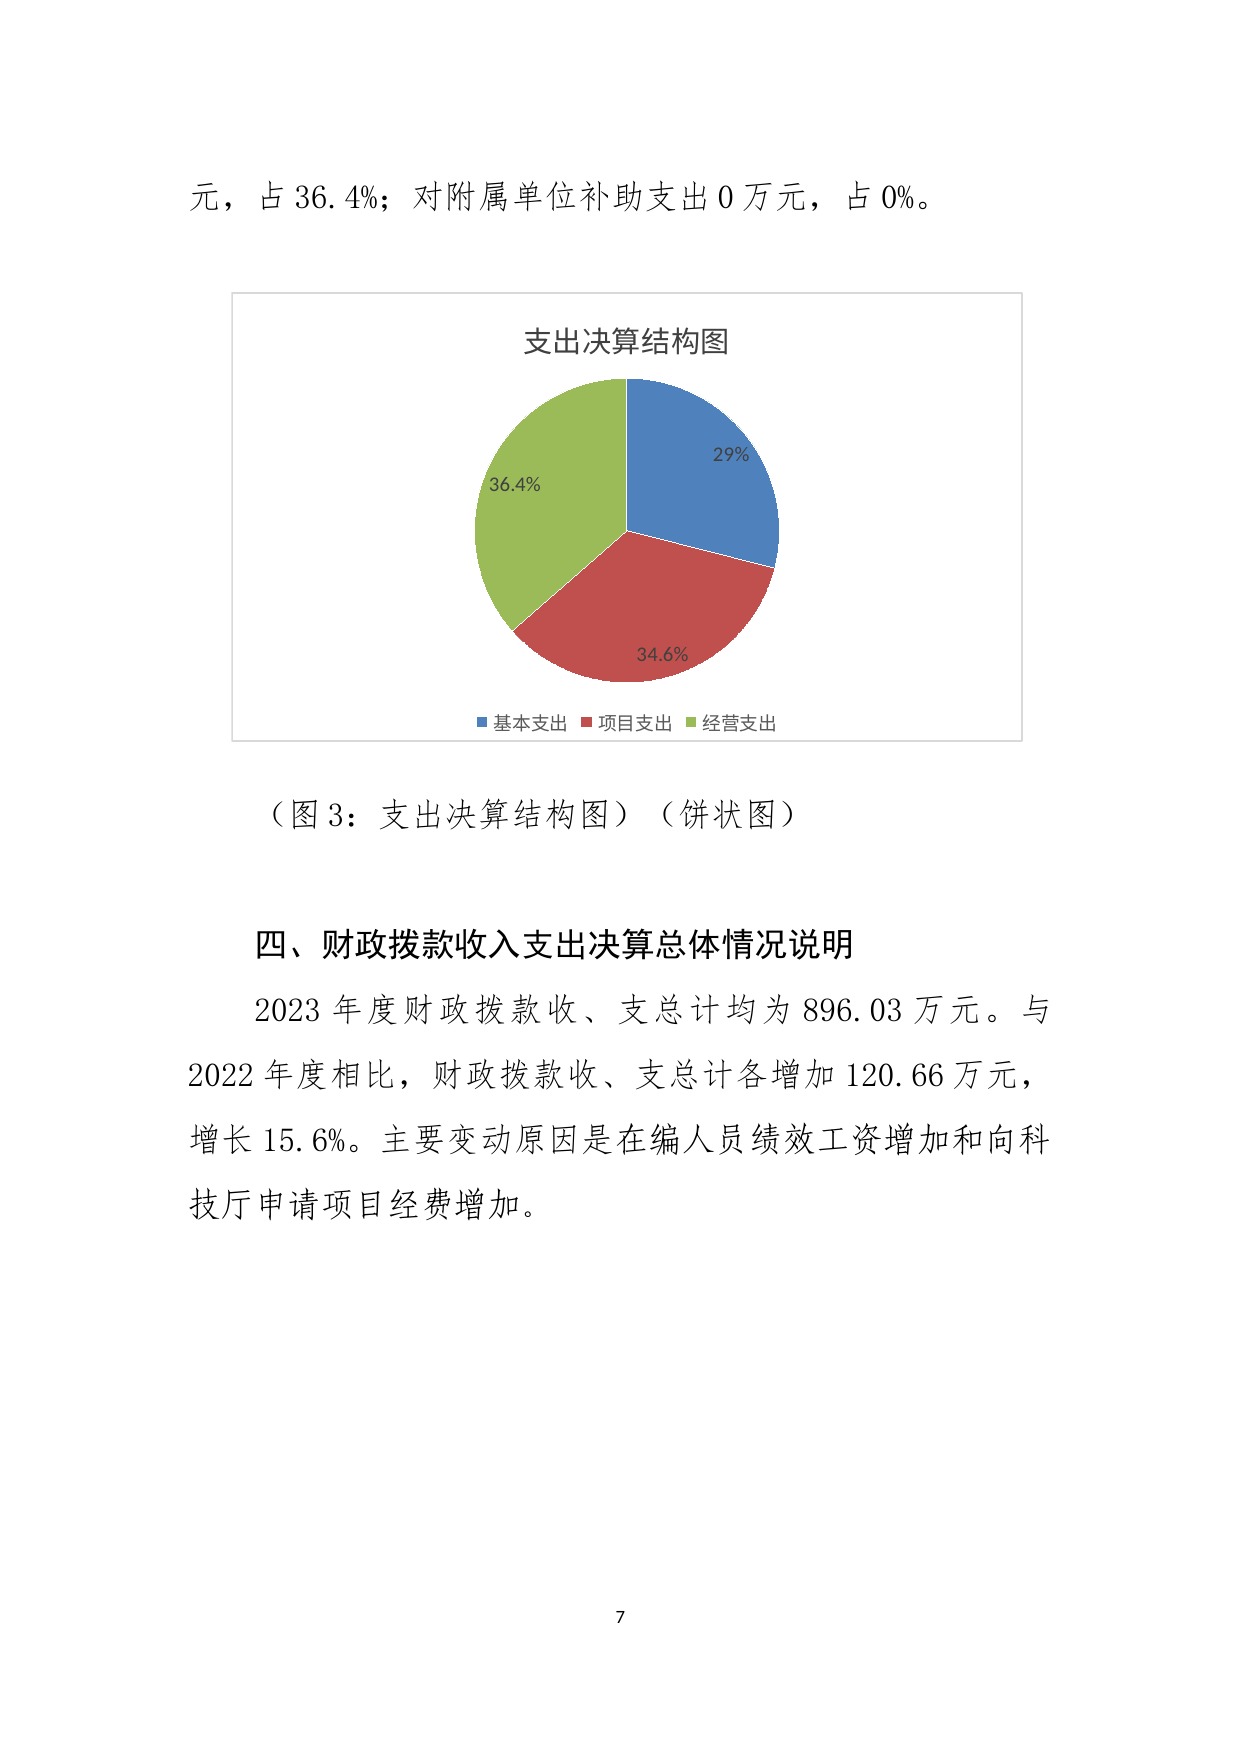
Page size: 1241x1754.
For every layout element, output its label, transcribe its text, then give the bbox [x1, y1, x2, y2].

text 2023年度财政拨款收、支总计均为896.03万元。与2022年度相比，财政拨款收、支总计各增加120.66万元，增长15.6%。主要变动原因是在编人员绩效工资增加和向科技厅申请项目经费增加。 [187, 974, 1053, 1234]
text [187, 162, 1053, 227]
text 四、财政拨款收入支出决算总体情况说明 [187, 909, 1053, 974]
text （图3：支出决算结构图）（饼状图） [187, 779, 1053, 844]
